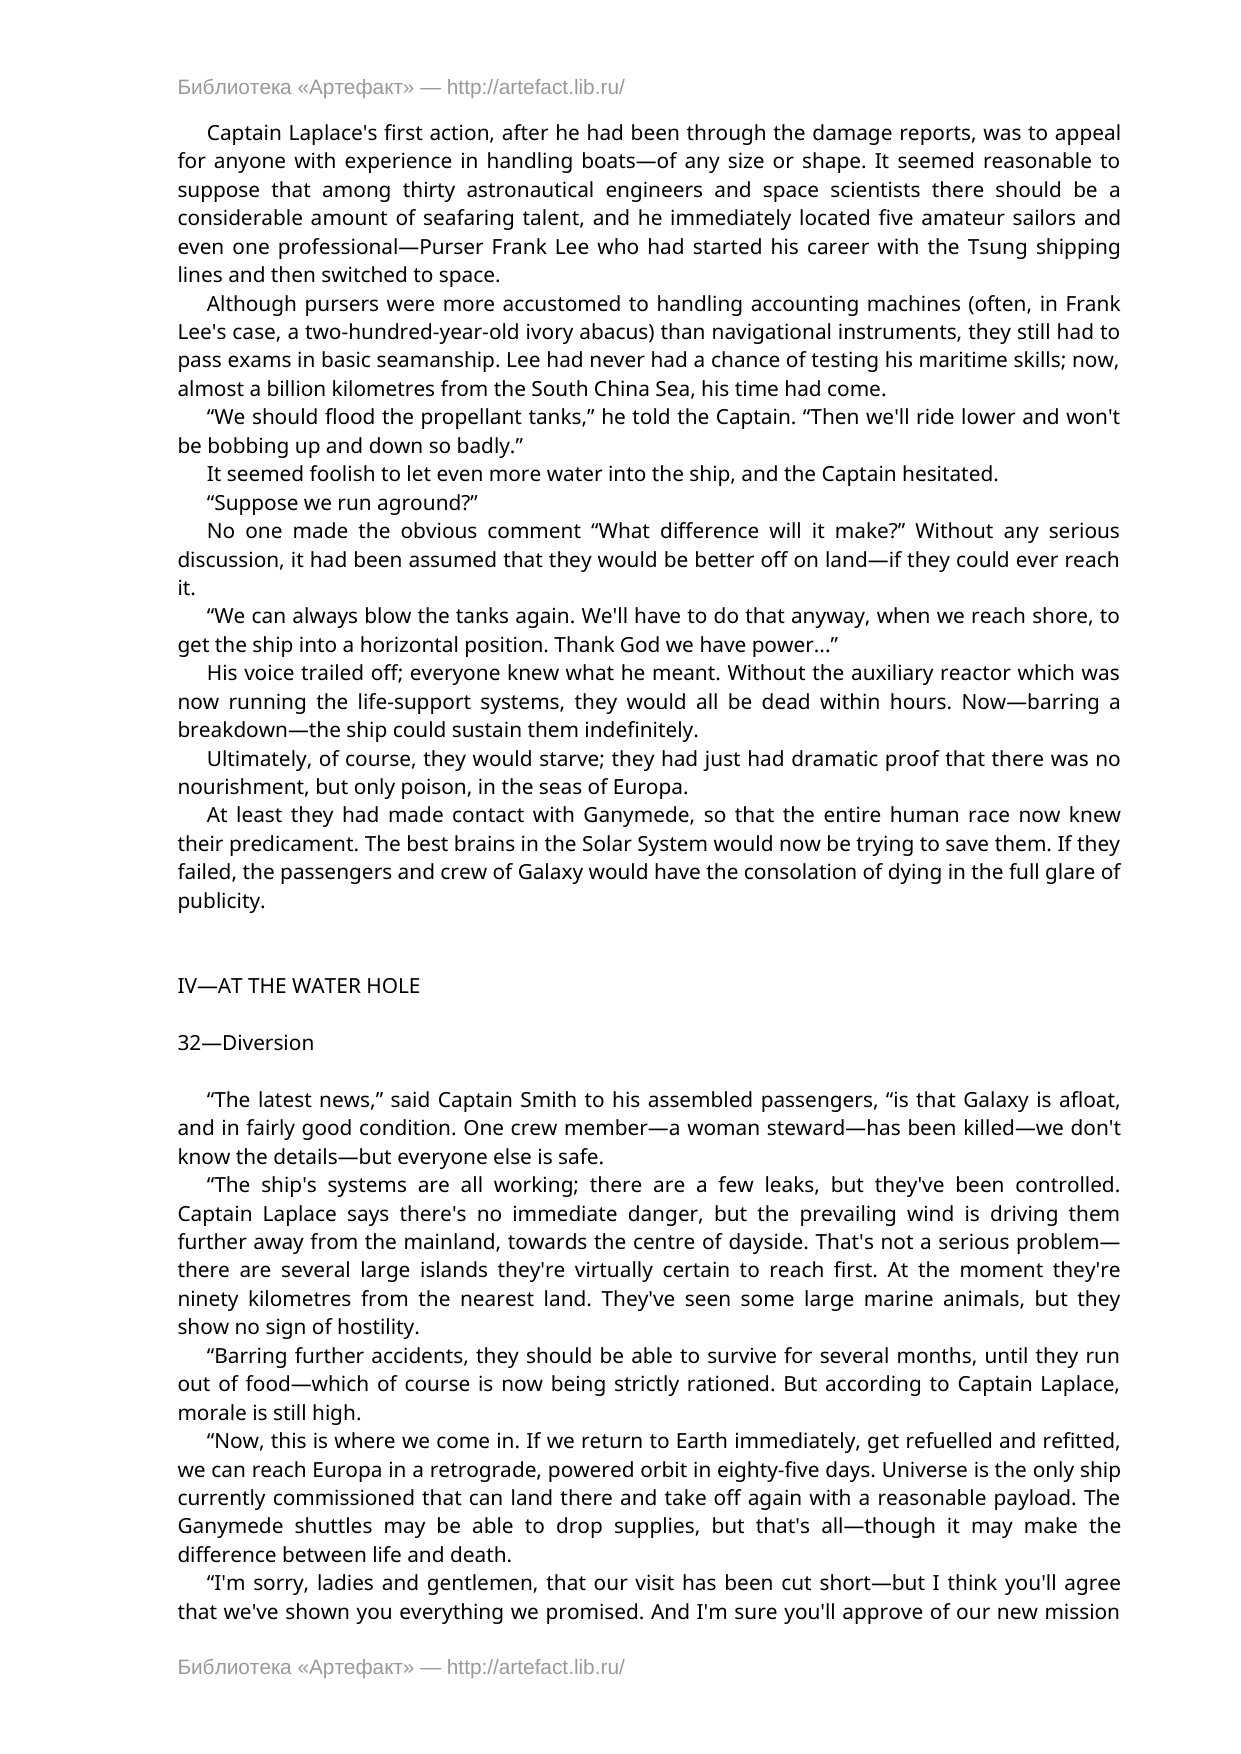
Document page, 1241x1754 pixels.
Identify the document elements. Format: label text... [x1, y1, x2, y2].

text “We can always blow the tanks again. We'll have to do that anyway, when we reach shore, to get the ship into a horizontal position. Thank God we have power...” [177, 602, 1122, 658]
text His voice trailed off; everyone knew what he meant. Without the auxiliary reactor which was now running the life-support systems, they would all be dead within hours. Now—barring a breakdown—the ship could sustain them indefinitely. [177, 658, 1122, 744]
text “The latest news,” said Captain Smith to his assembled passengers, “is that Galaxy is afloat, and in fairly good condition. One crew member—a woman steward—has been killed—we don't know the details—but everyone else is safe. [177, 1085, 1122, 1170]
text 32—Diversion [177, 1028, 1122, 1057]
text No one made the obvious comment “What difference will it make?” Without any serious discussion, it had been assumed that they would be better off on land—if they could ever reach it. [177, 516, 1122, 602]
text IV—AT THE WATER HOLE [177, 971, 1122, 1000]
text Ultimately, of course, they would starve; they had just had dramatic proof that there was no nourishment, but only poison, in the seas of Europa. [177, 744, 1122, 801]
text “We should flood the propellant tanks,” he told the Captain. “Then we'll ride lower and won't be bobbing up and down so badly.” [177, 402, 1122, 459]
text “Suppose we run aground?” [177, 488, 1122, 516]
text At least they had made contact with Ganymede, so that the entire human race now knew their predicament. The best brains in the Solar System would now be trying to save them. If they failed, the passengers and crew of Galaxy would have the consolation of dying in the full glare of publicity. [177, 801, 1122, 914]
text Captain Laplace's first action, after he had been through the damage reports, was to appeal for anyone with experience in handling boats—of any size or shape. It seemed reasonable to suppose that among thirty astronautical engineers and space scientists there should be a considerable amount of seafaring talent, and he immediately located five amateur sailors and even one professional—Purser Frank Lee who had started his career with the Tsung shipping lines and then switched to space. [177, 118, 1122, 289]
text “Now, this is where we come in. If we return to Earth immediately, get refuelled and refitted, we can reach Europa in a retrograde, powered orbit in eighty-five days. Universe is the only ship currently commissioned that can land there and take off again with a reasonable payload. The Ganymede shuttles may be able to drop supplies, but that's all—though it may make the difference between life and death. [177, 1426, 1122, 1568]
text Although pursers were more accustomed to handling accounting machines (often, in Frank Lee's case, a two-hundred-year-old ivory abacus) than navigational instruments, they still had to pass exams in basic seamanship. Lee had never had a chance of testing his maritime skills; now, almost a billion kilometres from the South China Sea, his time had come. [177, 289, 1122, 402]
text It seemed foolish to let even more water into the ship, and the Captain hesitated. [177, 459, 1122, 488]
text “Barring further accidents, they should be able to survive for several months, until they run out of food—which of course is now being strictly rationed. But according to Captain Laplace, morale is still high. [177, 1341, 1122, 1426]
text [177, 1568, 1122, 1625]
text “The ship's systems are all working; there are a few leaks, but they've been controlled. Captain Laplace says there's no immediate danger, but the prevailing wind is driving them further away from the mainland, towards the centre of dayside. That's not a serious problem—there are several large islands they're virtually certain to reach first. At the moment they're ninety kilometres from the nearest land. They've seen some large marine animals, but they show no sign of hostility. [177, 1170, 1122, 1341]
